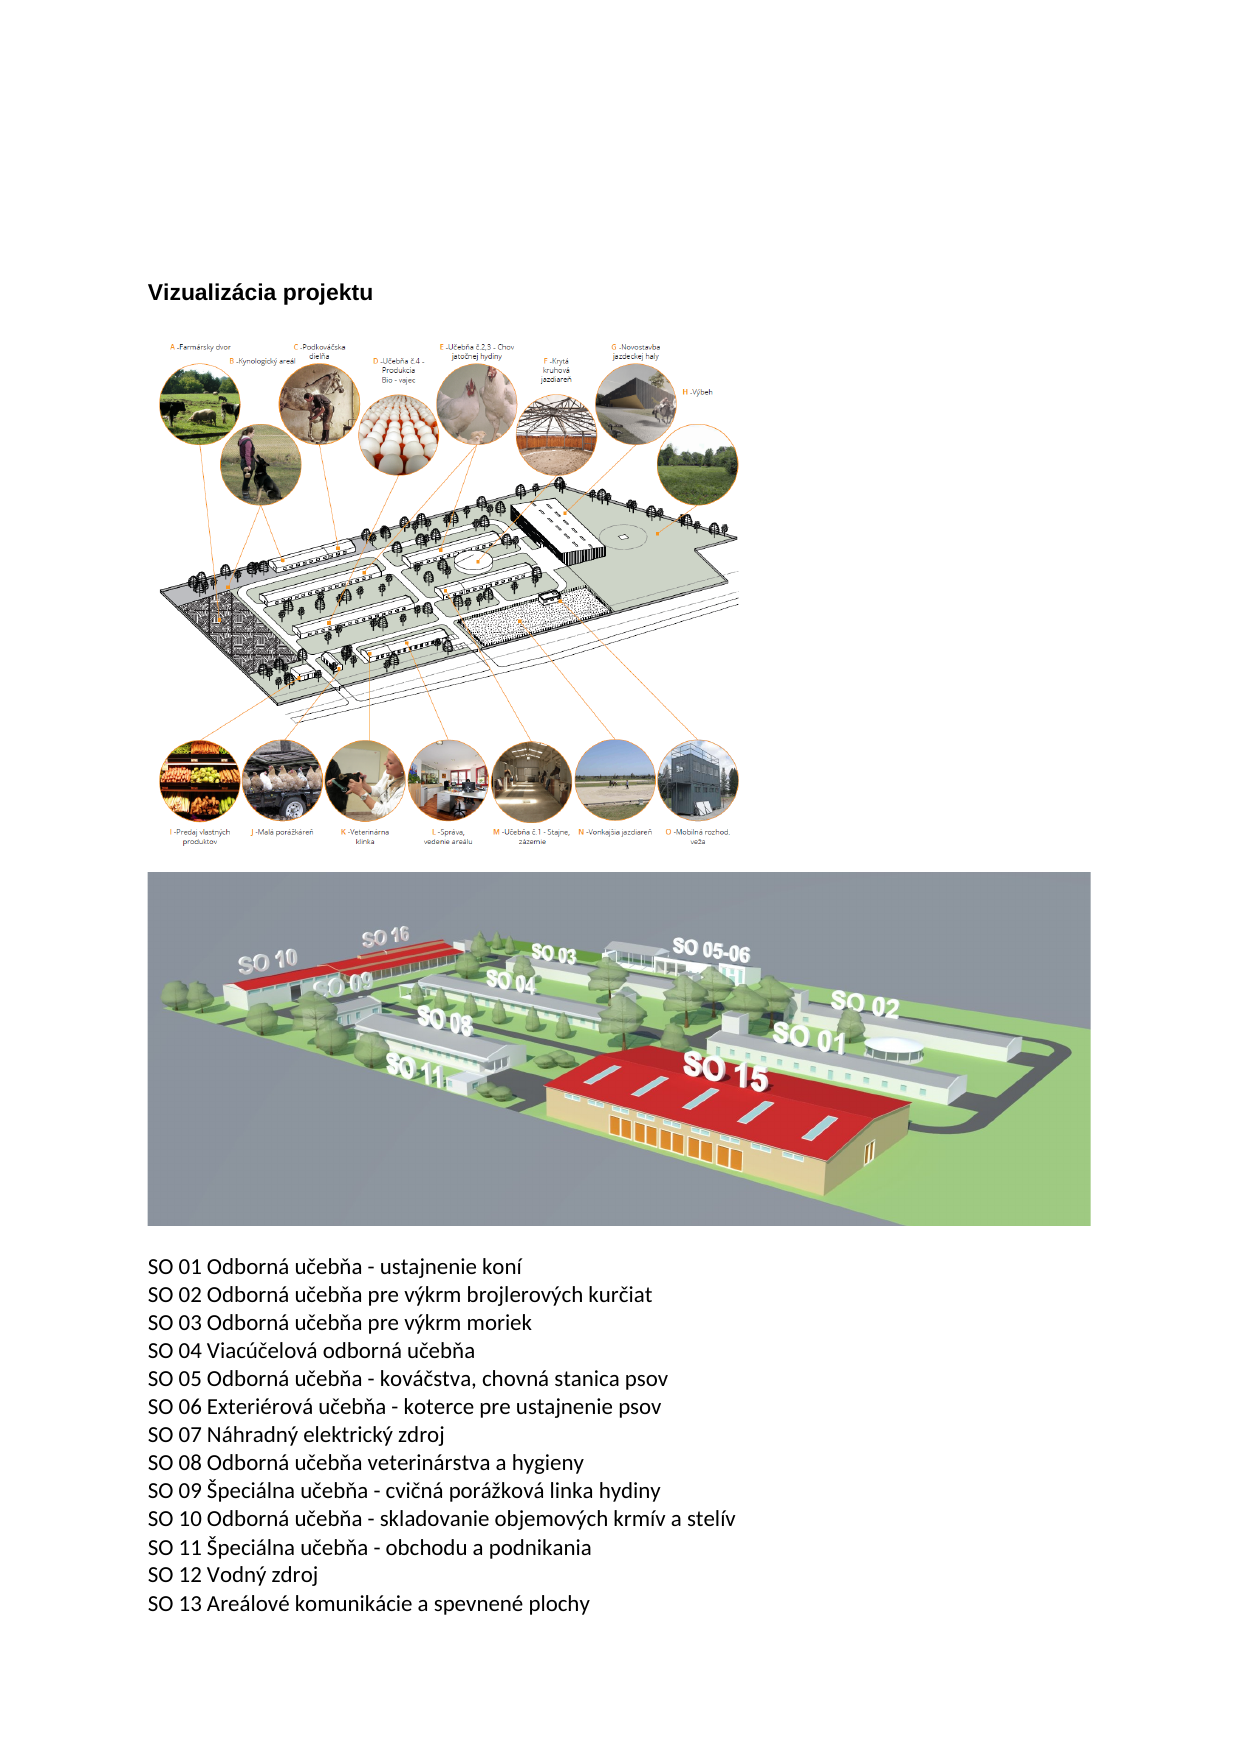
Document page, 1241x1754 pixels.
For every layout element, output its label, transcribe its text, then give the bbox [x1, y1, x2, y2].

text SO 11 Špeciálna učebňa - obchodu a podnikania [148, 1533, 1093, 1561]
picture [147, 332, 749, 847]
text SO 07 Náhradný elektrický zdroj [148, 1421, 1093, 1448]
text SO 02 Odborná učebňa pre výkrm brojlerových kurčiat [148, 1280, 1093, 1308]
text SO 05 Odborná učebňa - kováčstva, chovná stanica psov [148, 1364, 1093, 1392]
text SO 08 Odborná učebňa veterinárstva a hygieny [148, 1448, 1093, 1477]
text SO 03 Odborná učebňa pre výkrm moriek [148, 1308, 1093, 1336]
text SO 04 Viacúčelová odborná učebňa [148, 1336, 1093, 1364]
text SO 09 Špeciálna učebňa - cvičná porážková linka hydiny [148, 1477, 1093, 1504]
picture [147, 872, 1091, 1226]
text SO 12 Vodný zdroj [148, 1561, 1093, 1589]
text SO 01 Odborná učebňa - ustajnenie koní [148, 1252, 1093, 1280]
text Vizualizácia projektu [148, 279, 1093, 306]
text SO 10 Odborná učebňa - skladovanie objemových krmív a stelív [148, 1504, 1093, 1533]
text SO 06 Exteriérová učebňa - koterce pre ustajnenie psov [148, 1392, 1093, 1421]
text SO 13 Areálové komunikácie a spevnené plochy [148, 1589, 1093, 1617]
